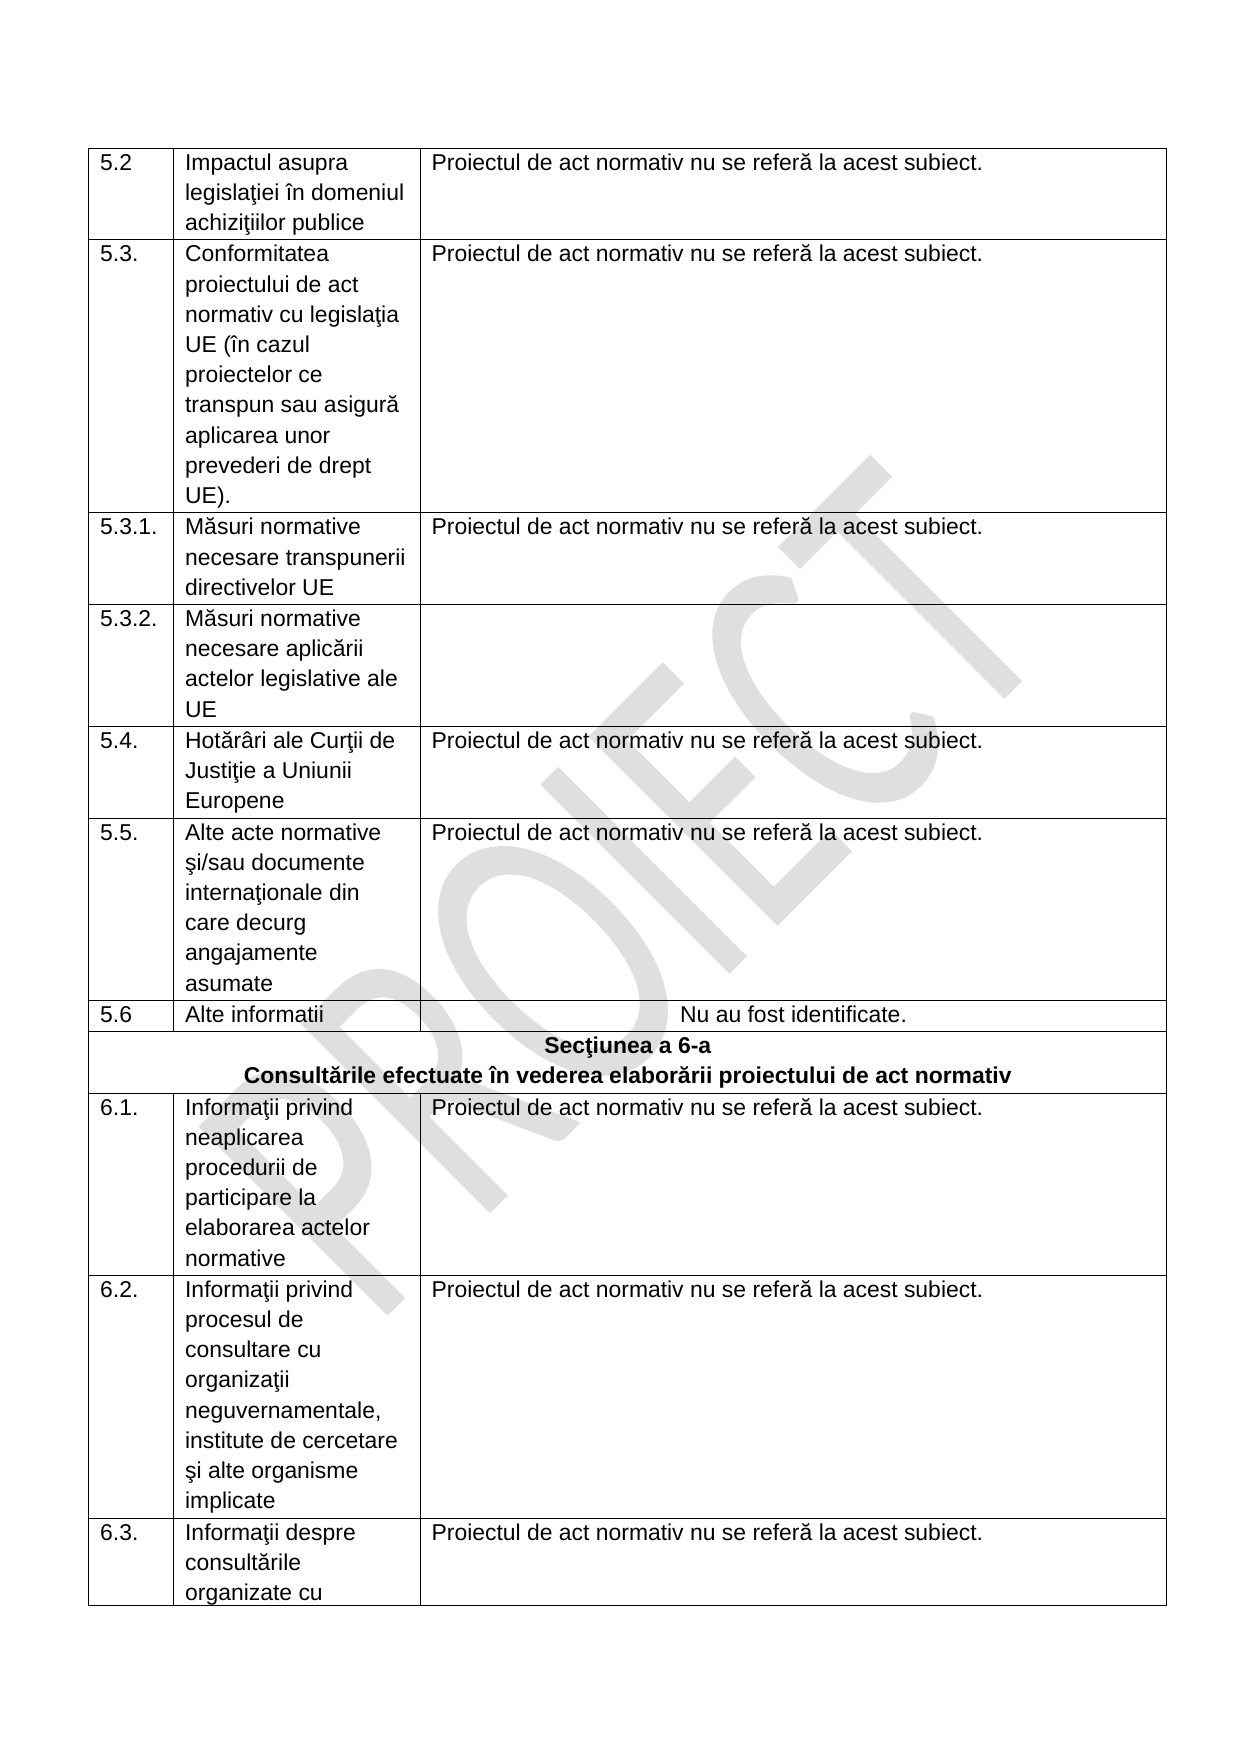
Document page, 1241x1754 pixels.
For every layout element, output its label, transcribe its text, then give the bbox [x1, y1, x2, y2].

table_cell 5.6 [89, 1001, 173, 1031]
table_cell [421, 1519, 1166, 1605]
table_cell Proiectul de act normativ nu se referă la acest subiect. [421, 727, 1166, 817]
table_cell 6.3. [89, 1519, 173, 1605]
table_cell 5.3.2. [89, 605, 173, 726]
table_cell Informaţii privind procesul de consultare cu organizaţii neguvernamentale, institute de cercetare şi alte organisme implicate [174, 1276, 420, 1517]
table_cell 5.5. [89, 819, 173, 1000]
table_cell Alte informatii [174, 1001, 420, 1031]
table_cell Secţiunea a 6-a Consultările efectuate în vederea elaborării proiectului de act normativ [89, 1032, 1166, 1092]
table_cell 5.2 [89, 149, 173, 239]
table_cell Nu au fost identificate. [421, 1001, 1166, 1031]
table_cell Proiectul de act normativ nu se referă la acest subiect. [421, 1094, 1166, 1275]
table_cell [421, 605, 1166, 726]
table_cell Conformitatea proiectului de act normativ cu legislaţia UE (în cazul proiectelor ce transpun sau asigură aplicarea unor prevederi de drept UE). [174, 240, 420, 512]
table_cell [174, 1519, 420, 1605]
table_cell Măsuri normative necesare transpunerii directivelor UE [174, 513, 420, 604]
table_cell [421, 149, 1166, 239]
table_cell Alte acte normative şi/sau documente internaţionale din care decurg angajamente asumate [174, 819, 420, 1000]
table_cell 5.3.1. [89, 513, 173, 604]
table_cell Măsuri normative necesare aplicării actelor legislative ale UE [174, 605, 420, 726]
table_cell 5.3. [89, 240, 173, 512]
table_cell Informaţii privind neaplicarea procedurii de participare la elaborarea actelor normative [174, 1094, 420, 1275]
table_cell 5.4. [89, 727, 173, 817]
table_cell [421, 240, 1166, 512]
table_cell 6.1. [89, 1094, 173, 1275]
table_cell Hotărâri ale Curţii de Justiţie a Uniunii Europene [174, 727, 420, 817]
table_cell Proiectul de act normativ nu se referă la acest subiect. [421, 819, 1166, 1000]
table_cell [421, 1276, 1166, 1517]
table_cell 6.2. [89, 1276, 173, 1517]
table_cell Proiectul de act normativ nu se referă la acest subiect. [421, 513, 1166, 604]
table_cell Impactul asupra legislaţiei în domeniul achiziţiilor publice [174, 149, 420, 239]
